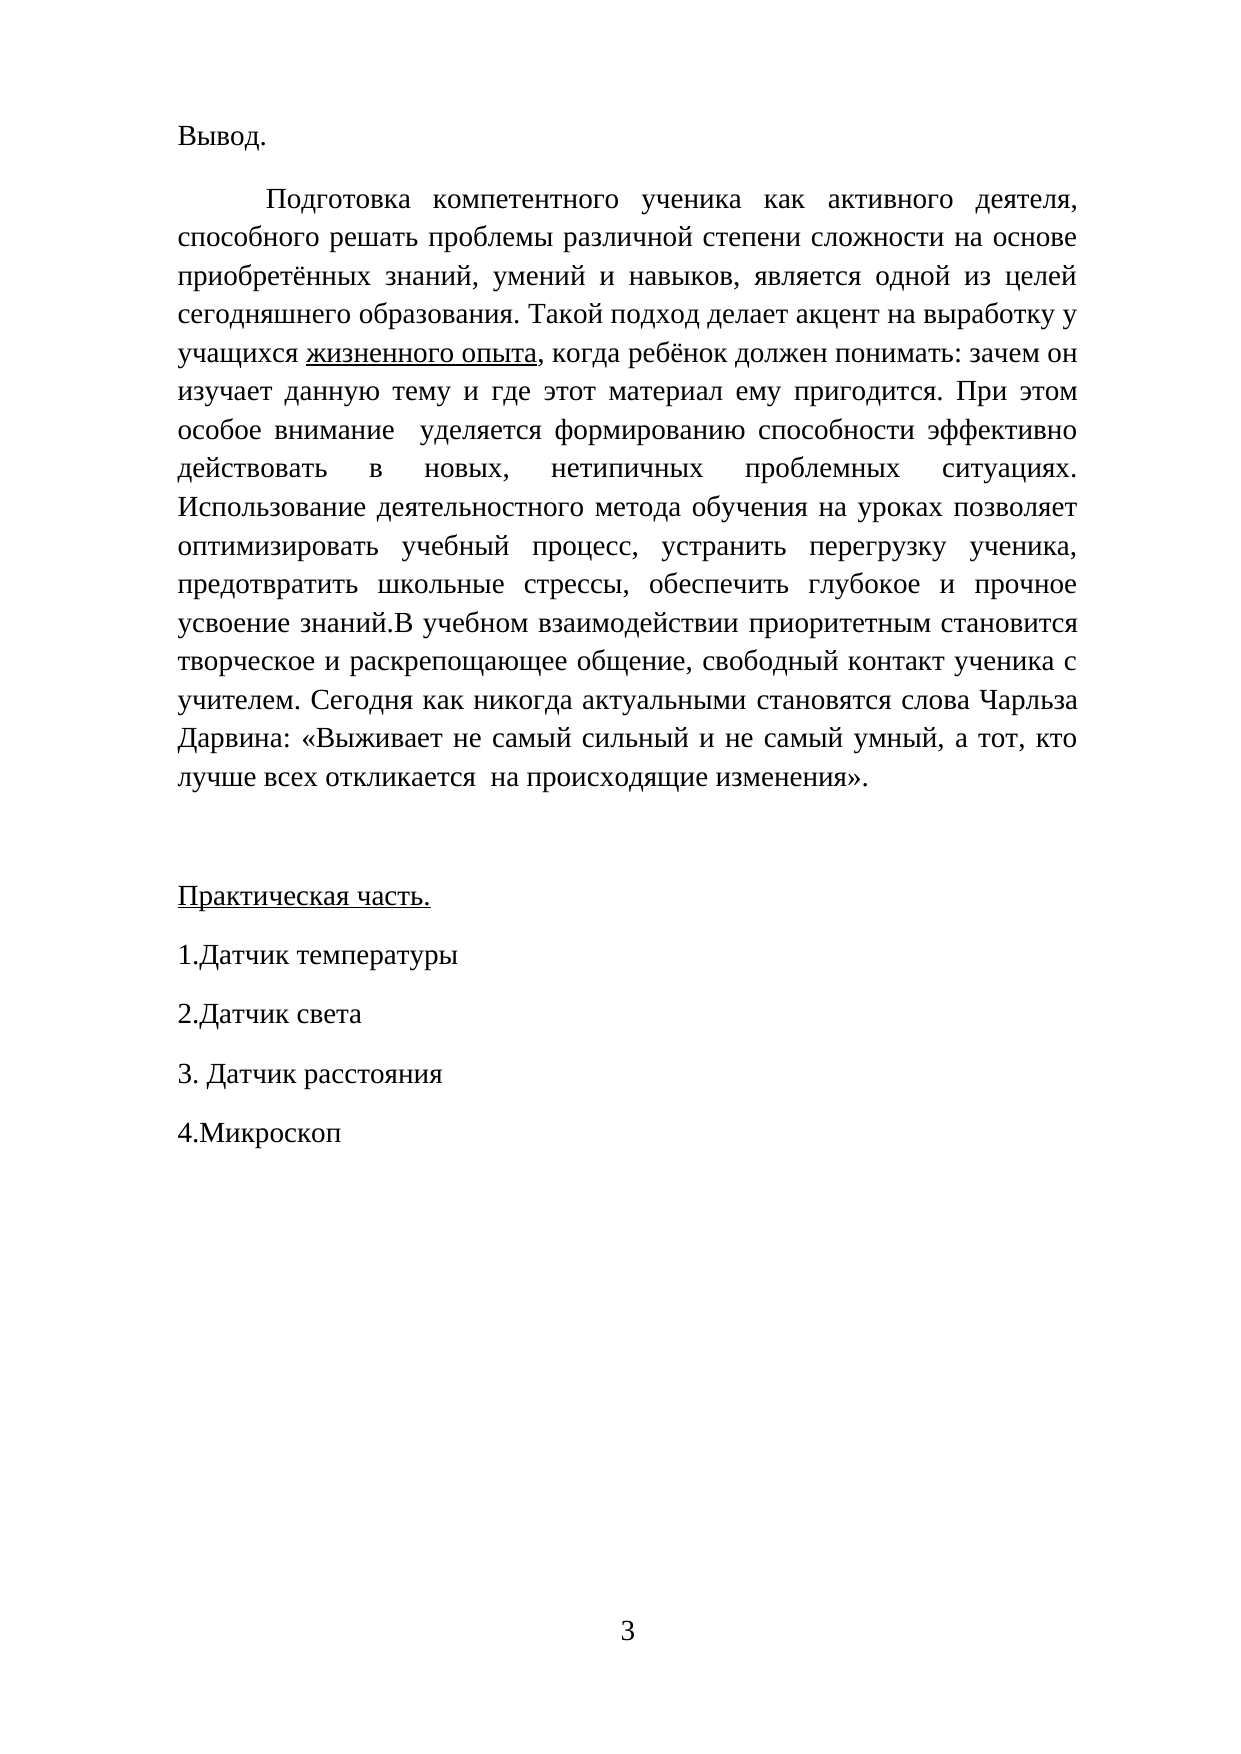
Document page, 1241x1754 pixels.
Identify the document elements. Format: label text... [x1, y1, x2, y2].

text Практическая часть. [177, 878, 1166, 911]
text 1.Датчик температуры [177, 937, 1166, 971]
text 3. Датчик расстояния [177, 1056, 1166, 1089]
text 4.Микроскоп [177, 1115, 1166, 1149]
text Подготовка компетентного ученика как активного деятеля, способного решать проблемы различной степени сложности на основе приобретённых знаний, умений и навыков, является одной из целей сегодняшнего образования. Такой подход делает акцент на выработку у учащихся жизненного опыта, когда ребёнок должен понимать: зачем он изучает данную тему и где этот материал ему пригодится. При этом особое внимание уделяется формированию способности эффективно действовать в новых, нетипичных проблемных ситуациях. Использование деятельностного метода обучения на уроках позволяет оптимизировать учебный процесс, устранить перегрузку ученика, предотвратить школьные стрессы, обеспечить глубокое и прочное усвоение знаний.В учебном взаимодействии приоритетным становится творческое и раскрепощающее общение, свободный контакт ученика с учителем. Сегодня как никогда актуальными становятся слова Чарльза Дарвина: «Выживает не самый сильный и не самый умный, а тот, кто лучше всех откликается на происходящие изменения». [177, 181, 1078, 792]
text Вывод. [177, 118, 1078, 152]
text 2.Датчик света [177, 996, 1166, 1030]
